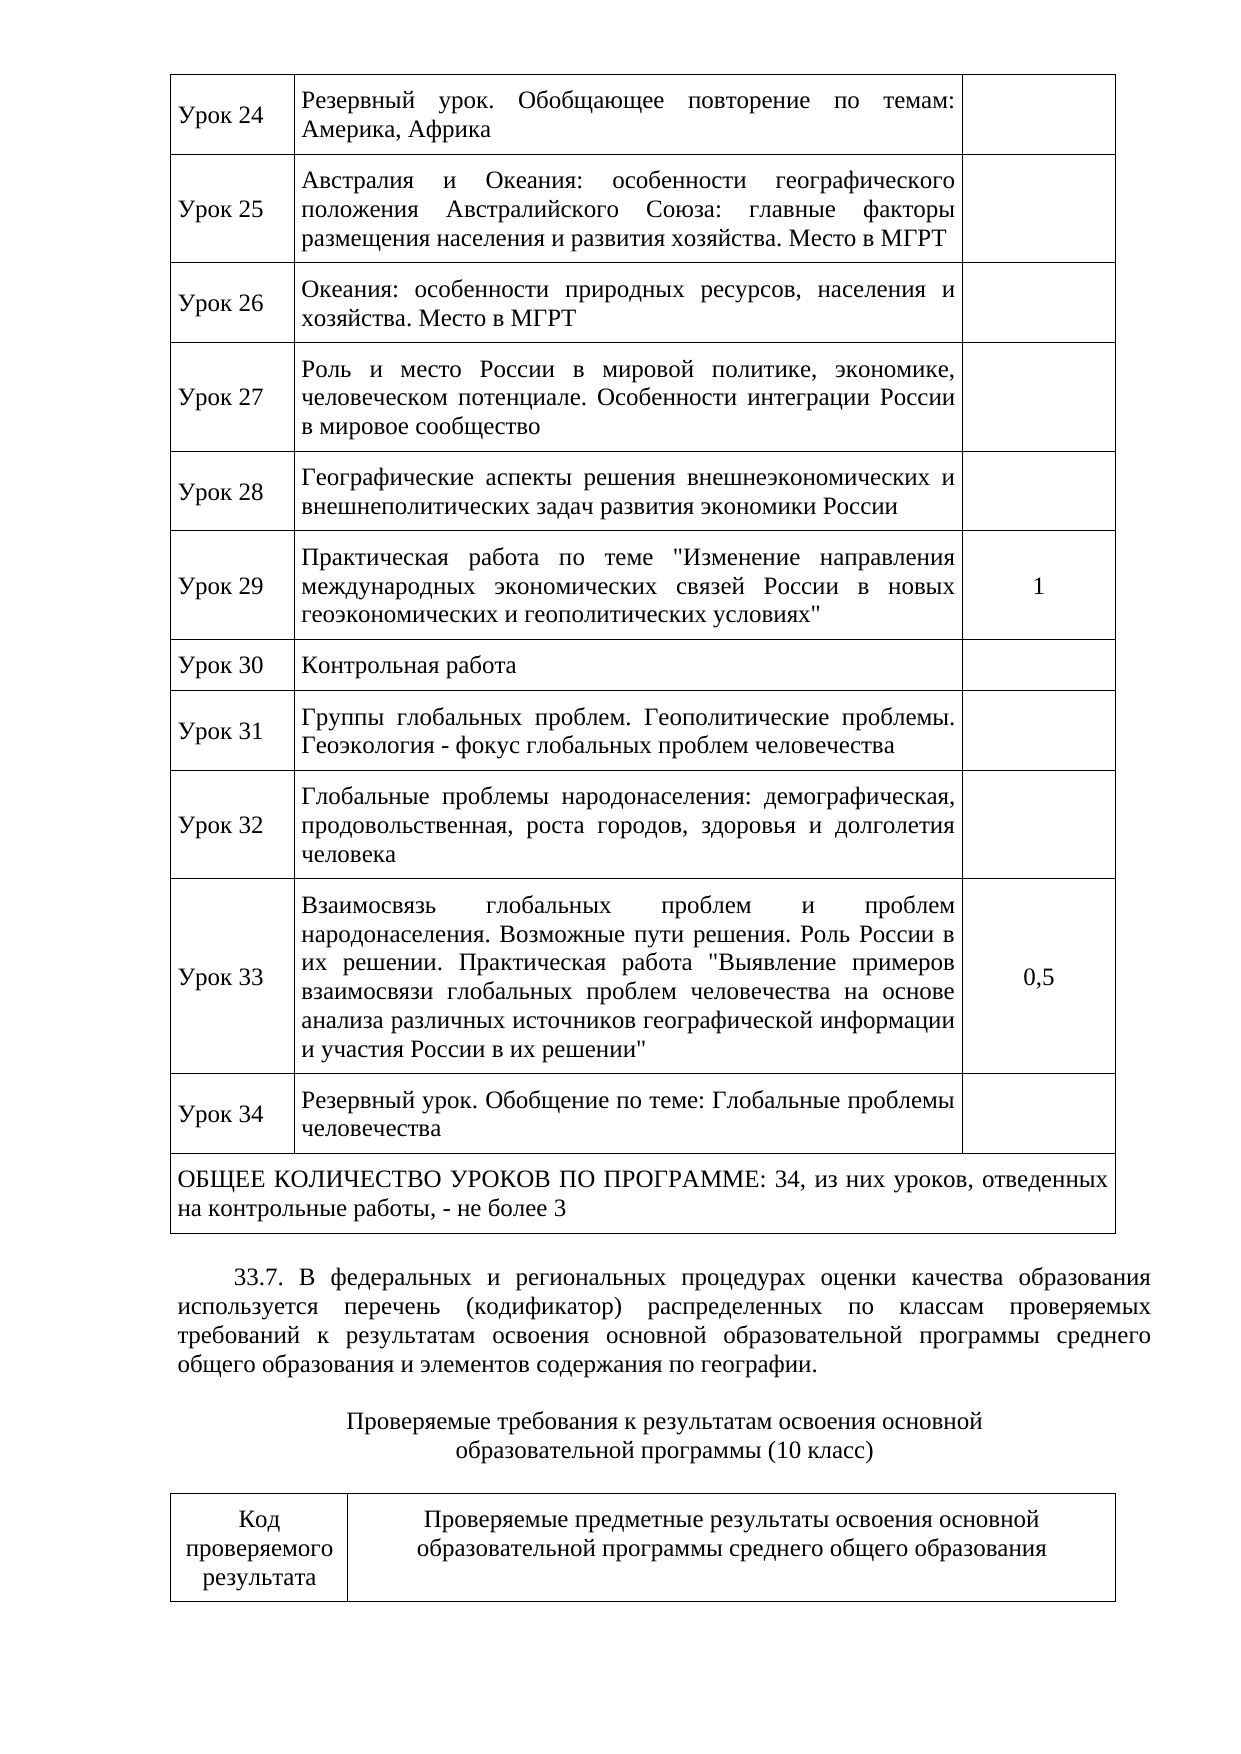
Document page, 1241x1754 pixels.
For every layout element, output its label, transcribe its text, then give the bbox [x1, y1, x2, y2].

table_cell Глобальные проблемы народонаселения: демографическая, продовольственная, роста городов, здоровья и долголетия человека [295, 771, 962, 878]
table_header Код проверяемого результата [171, 1494, 347, 1601]
table_cell [963, 263, 1115, 342]
table_header Проверяемые предметные результаты освоения основной образовательной программы среднего общего образования [348, 1494, 1115, 1601]
table_cell Роль и место России в мировой политике, экономике, человеческом потенциале. Особенности интеграции России в мировое сообщество [295, 343, 962, 451]
table_cell 1 [963, 531, 1115, 639]
text 33.7. В федеральных и региональных процедурах оценки качества образования используется перечень (кодификатор) распределенных по классам проверяемых требований к результатам освоения основной образовательной программы среднего общего образования и элементов содержания по географии. [177, 1262, 1152, 1377]
table_cell Урок 24 [171, 75, 294, 154]
table_cell Океания: особенности природных ресурсов, населения и хозяйства. Место в МГРТ [295, 263, 962, 342]
table_cell [963, 75, 1115, 154]
table_cell Взаимосвязь глобальных проблем и проблем народонаселения. Возможные пути решения. Роль России в их решении. Практическая работа "Выявление примеров взаимосвязи глобальных проблем человечества на основе анализа различных источников географической информации и участия России в их решении" [295, 879, 962, 1073]
table_cell [963, 452, 1115, 530]
table_cell Контрольная работа [295, 640, 962, 690]
table_cell Урок 26 [171, 263, 294, 342]
table_cell [963, 691, 1115, 770]
table_cell Урок 33 [171, 879, 294, 1073]
table_cell 0,5 [963, 879, 1115, 1073]
table_cell Урок 28 [171, 452, 294, 530]
table_cell Австралия и Океания: особенности географического положения Австралийского Союза: главные факторы размещения населения и развития хозяйства. Место в МГРТ [295, 155, 962, 262]
table_cell Урок 34 [171, 1074, 294, 1153]
text образовательной программы (10 класс) [177, 1435, 1152, 1464]
table_cell Урок 31 [171, 691, 294, 770]
table_cell Группы глобальных проблем. Геополитические проблемы. Геоэкология - фокус глобальных проблем человечества [295, 691, 962, 770]
table_cell Урок 32 [171, 771, 294, 878]
table_cell [963, 640, 1115, 690]
table_cell Урок 29 [171, 531, 294, 639]
table_cell Резервный урок. Обобщение по теме: Глобальные проблемы человечества [295, 1074, 962, 1153]
table_cell [963, 343, 1115, 451]
table_cell Урок 30 [171, 640, 294, 690]
table_cell ОБЩЕЕ КОЛИЧЕСТВО УРОКОВ ПО ПРОГРАММЕ: 34, из них уроков, отведенных на контрольные работы, - не более 3 [171, 1154, 1115, 1233]
text Проверяемые требования к результатам освоения основной [177, 1406, 1152, 1435]
table_cell Географические аспекты решения внешнеэкономических и внешнеполитических задач развития экономики России [295, 452, 962, 530]
table_cell Резервный урок. Обобщающее повторение по темам: Америка, Африка [295, 75, 962, 154]
table_cell [963, 155, 1115, 262]
table_cell Урок 25 [171, 155, 294, 262]
table_cell [963, 1074, 1115, 1153]
table_cell Урок 27 [171, 343, 294, 451]
table_cell Практическая работа по теме "Изменение направления международных экономических связей России в новых геоэкономических и геополитических условиях" [295, 531, 962, 639]
table_cell [963, 771, 1115, 878]
